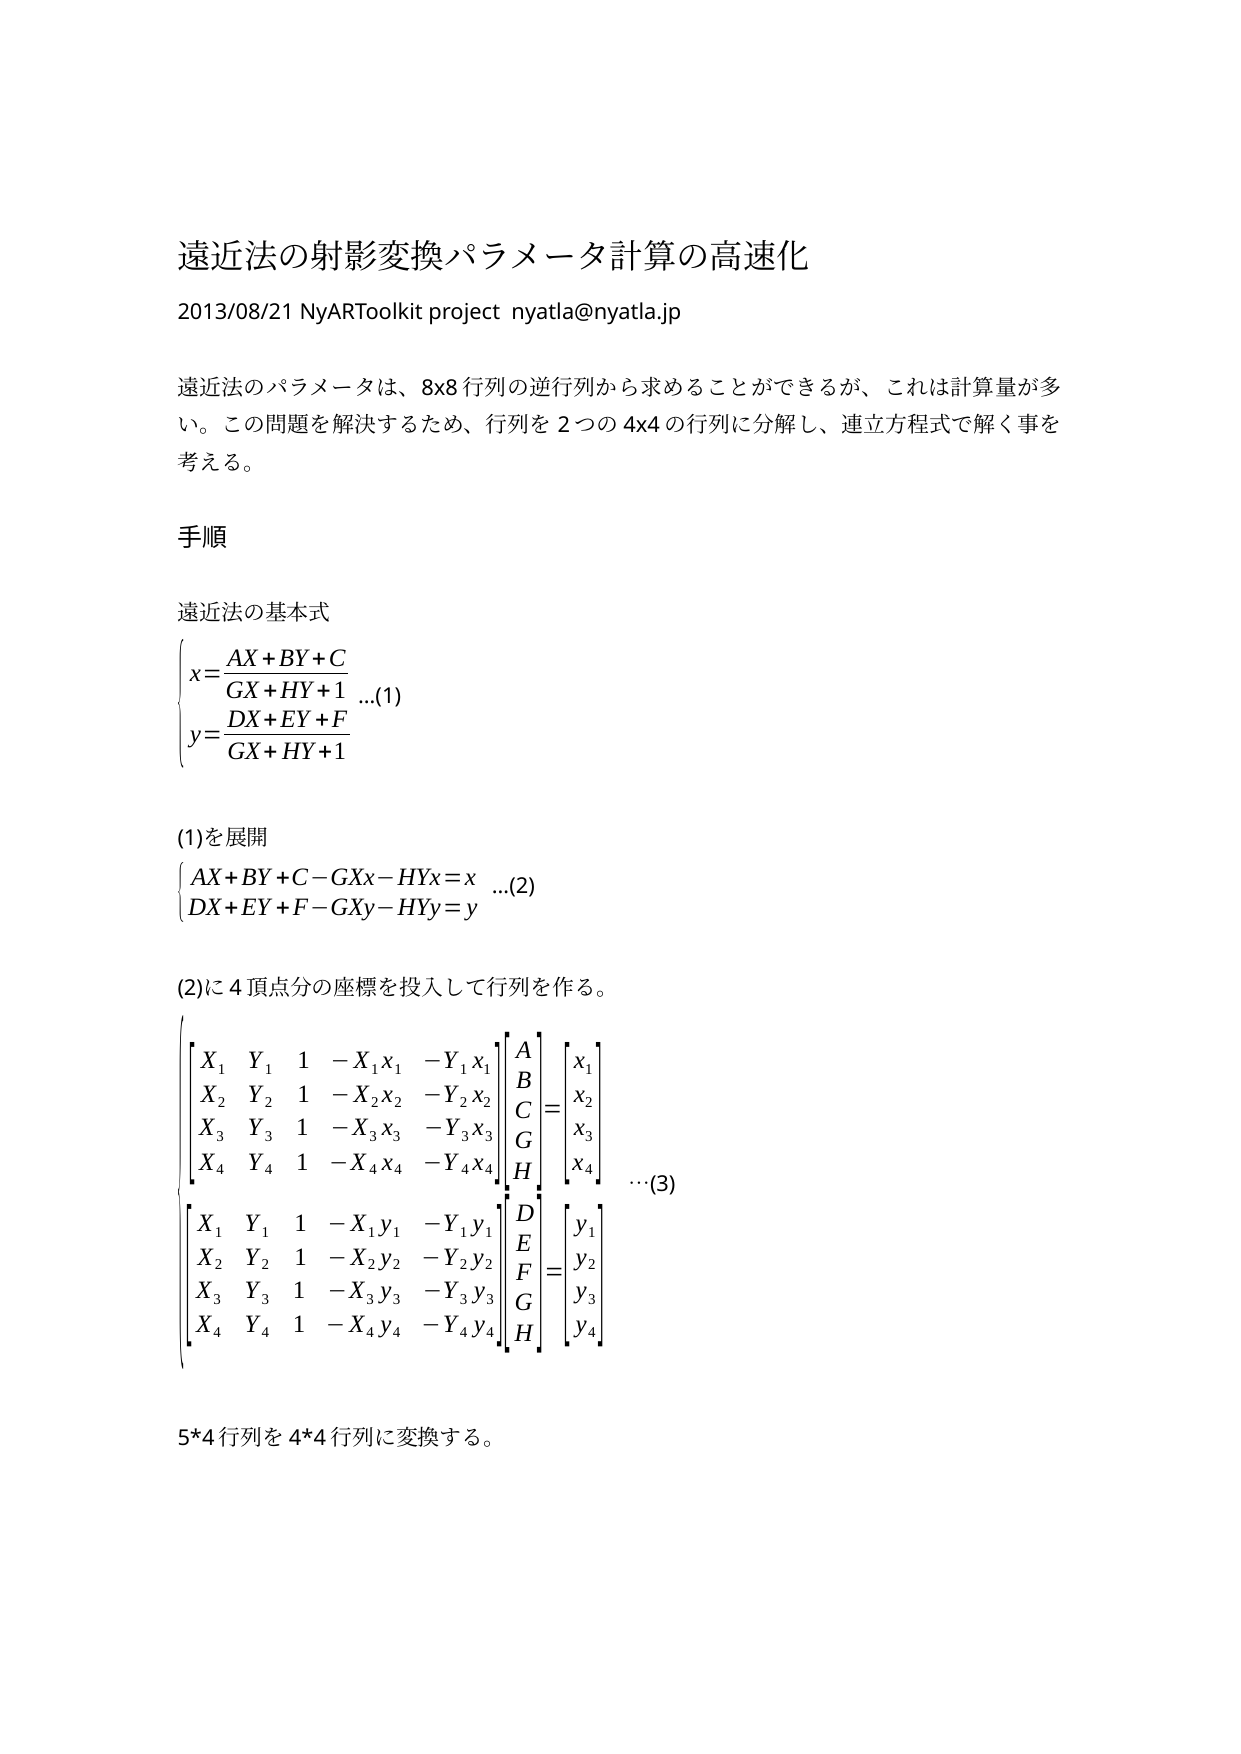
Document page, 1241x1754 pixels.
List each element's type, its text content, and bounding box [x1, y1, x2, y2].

subtitle 手順 [177, 517, 1063, 554]
text …(1) [177, 629, 1063, 779]
text (1)を展開 [177, 817, 1063, 854]
text 5*4行列を4*4行列に変換する。 [177, 1417, 1063, 1454]
text (2)に4頂点分の座標を投入して行列を作る。 [177, 967, 1063, 1004]
text …(2) [177, 854, 1063, 929]
text 遠近法の射影変換パラメータ計算の高速化 [177, 217, 1063, 292]
text …(3) [177, 1004, 1063, 1379]
text 遠近法の基本式 [177, 592, 1063, 629]
text 遠近法のパラメータは、8x8行列の逆行列から求めることができるが、これは計算量が多い。この問題を解決するため、行列を2つの4x4の行列に分解し、連立方程式で解く事を考える。 [177, 367, 1063, 479]
text 2013/08/21 NyARToolkit project nyatla@nyatla.jp [177, 292, 1063, 329]
